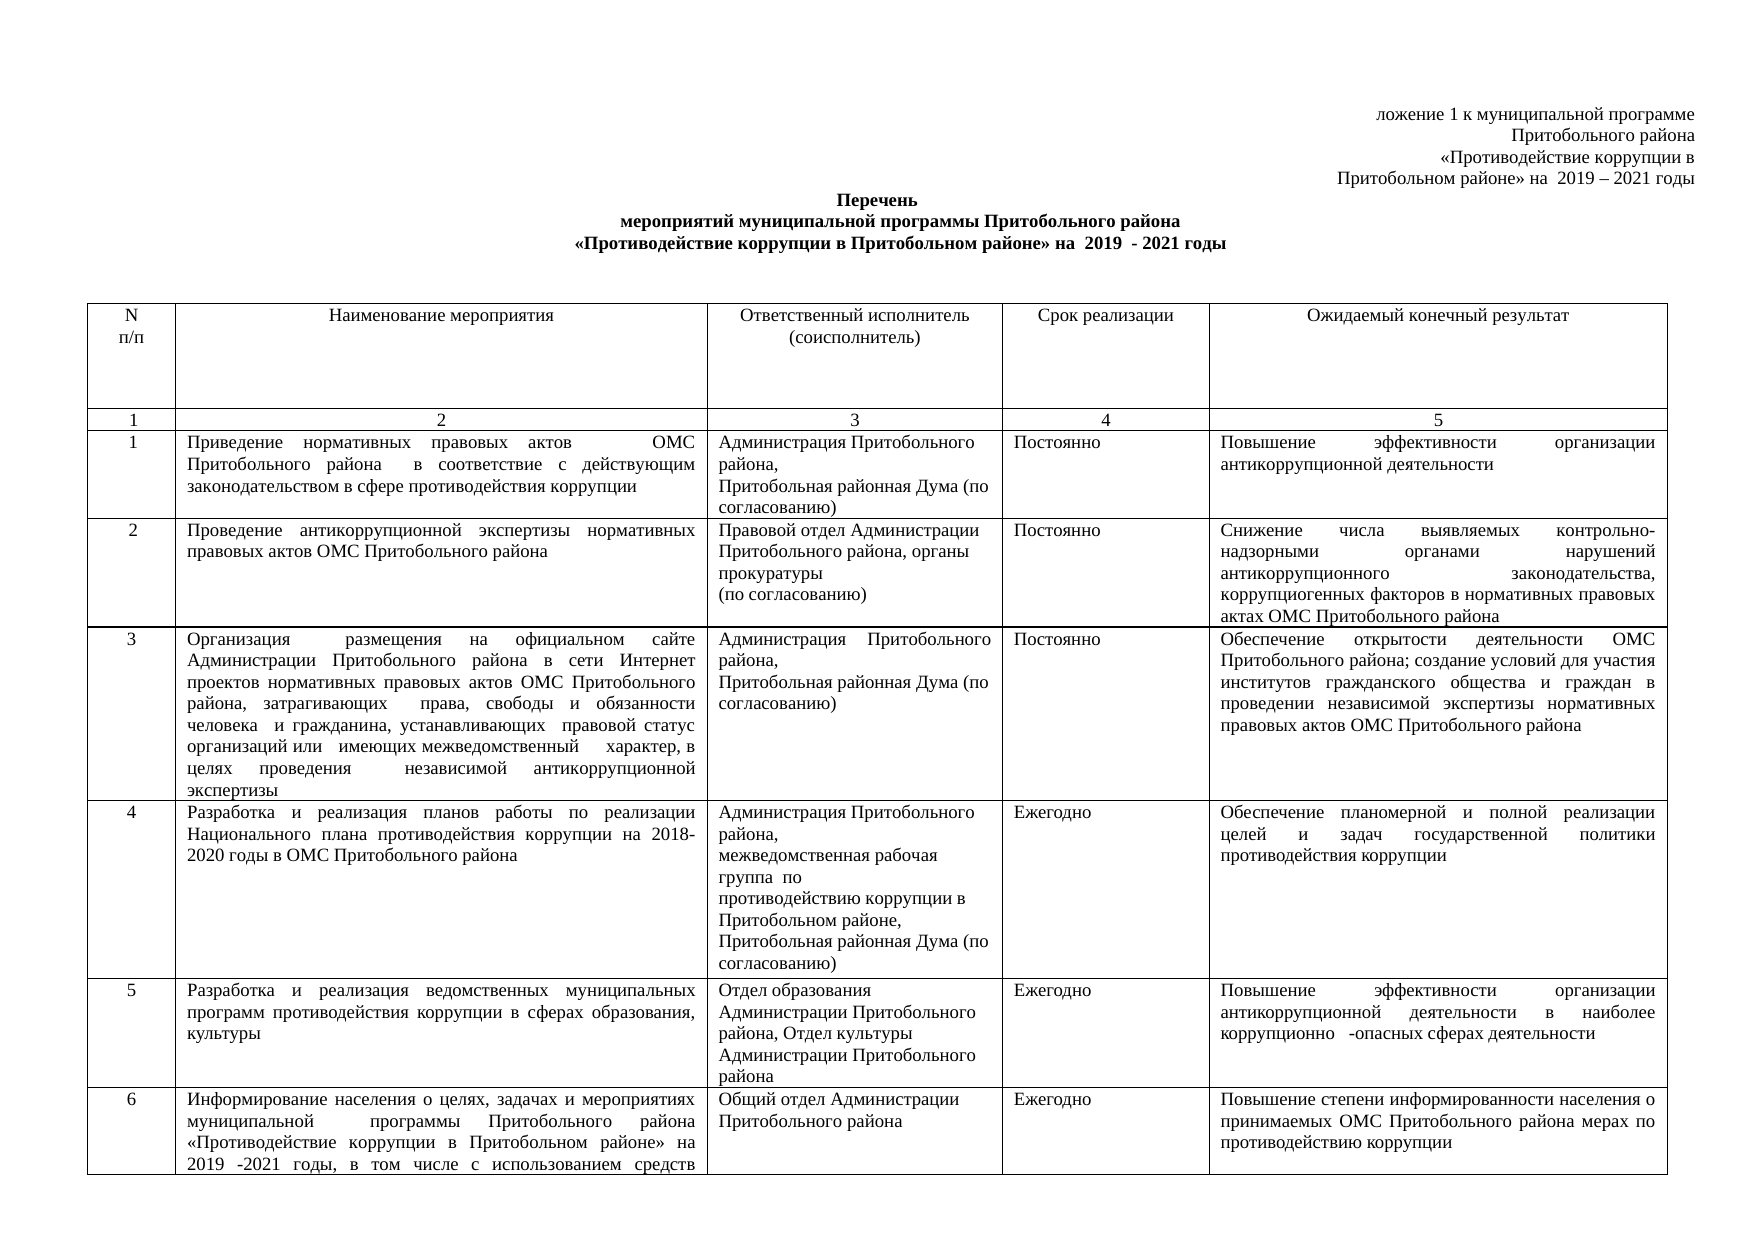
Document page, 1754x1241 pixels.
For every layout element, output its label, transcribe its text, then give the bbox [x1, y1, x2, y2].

table_cell Повышение эффективности организации антикоррупционной деятельности [1210, 431, 1667, 518]
table_cell Ежегодно [1003, 979, 1209, 1087]
table_cell Обеспечение планомерной и полной реализации целей и задач государственной политики противодействия коррупции [1210, 801, 1667, 978]
table_cell Постоянно [1003, 519, 1209, 626]
table_cell 5 [1210, 409, 1667, 430]
table_header N п/п [88, 304, 175, 408]
table_header Срок реализации [1003, 304, 1209, 408]
table_cell Правовой отдел Администрации Притобольного района, органы прокуратуры (по согласованию) [708, 519, 1002, 626]
table_cell Ежегодно [1003, 801, 1209, 978]
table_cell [1210, 1088, 1667, 1174]
table_header Ответственный исполнитель (соисполнитель) [708, 304, 1002, 408]
text Перечень [59, 189, 1695, 210]
table_cell Обеспечение открытости деятельности ОМС Притобольного района; создание условий для участия институтов гражданского общества и граждан в проведении независимой экспертизы нормативных правовых актов ОМС Притобольного района [1210, 628, 1667, 800]
table_cell Постоянно [1003, 628, 1209, 800]
table_cell Снижение числа выявляемых контрольно-надзорными органами нарушений антикоррупционного законодательства, коррупциогенных факторов в нормативных правовых актах ОМС Притобольного района [1210, 519, 1667, 626]
table_cell 6 [88, 1088, 175, 1174]
table_cell Приведение нормативных правовых актов ОМС Притобольного района в соответствие с действующим законодательством в сфере противодействия коррупции [176, 431, 707, 518]
table_cell Ежегодно [1003, 1088, 1209, 1174]
table_cell Повышение эффективности организации антикоррупционной деятельности в наиболее коррупционно -опасных сферах деятельности [1210, 979, 1667, 1087]
table_cell 5 [88, 979, 175, 1087]
text Притобольном районе» на 2019 – 2021 годы [59, 167, 1695, 189]
table_cell Администрация Притобольного района, Притобольная районная Дума (по согласованию) [708, 628, 1002, 800]
text «Противодействие коррупции в Притобольном районе» на 2019 - 2021 годы [59, 232, 1742, 253]
text «Противодействие коррупции в [59, 146, 1695, 167]
table_cell 3 [88, 628, 175, 800]
table_cell 1 [88, 409, 175, 430]
table_cell Разработка и реализация планов работы по реализации Национального плана противодействия коррупции на 2018-2020 годы в ОМС Притобольного района [176, 801, 707, 978]
table_cell 3 [708, 409, 1002, 430]
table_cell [708, 1088, 1002, 1174]
table_cell Постоянно [1003, 431, 1209, 518]
table_cell Разработка и реализация ведомственных муниципальных программ противодействия коррупции в сферах образования, культуры [176, 979, 707, 1087]
table_cell 2 [176, 409, 707, 430]
table_cell 1 [88, 431, 175, 518]
table_cell Администрация Притобольного района, межведомственная рабочая группа по противодействию коррупции в Притобольном районе, Притобольная районная Дума (по согласованию) [708, 801, 1002, 978]
table_header Наименование мероприятия [176, 304, 707, 408]
table_cell Проведение антикоррупционной экспертизы нормативных правовых актов ОМС Притобольного района [176, 519, 707, 626]
table_cell Организация размещения на официальном сайте Администрации Притобольного района в сети Интернет проектов нормативных правовых актов ОМС Притобольного района, затрагивающих права, свободы и обязанности человека и гражданина, устанавливающих правовой статус организаций или имеющих межведомственный характер, в целях проведения независимой антикоррупционной экспертизы [176, 628, 707, 800]
table_cell 4 [1003, 409, 1209, 430]
table_cell Администрация Притобольного района, Притобольная районная Дума (по согласованию) [708, 431, 1002, 518]
table_cell 4 [88, 801, 175, 978]
text Притобольного района [59, 124, 1695, 146]
text мероприятий муниципальной программы Притобольного района [59, 210, 1742, 232]
text ложение 1 к муниципальной программе [59, 103, 1695, 124]
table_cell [176, 1088, 707, 1174]
table_cell Отдел образования Администрации Притобольного района, Отдел культуры Администрации Притобольного района [708, 979, 1002, 1087]
table_cell 2 [88, 519, 175, 626]
table_header Ожидаемый конечный результат [1210, 304, 1667, 408]
